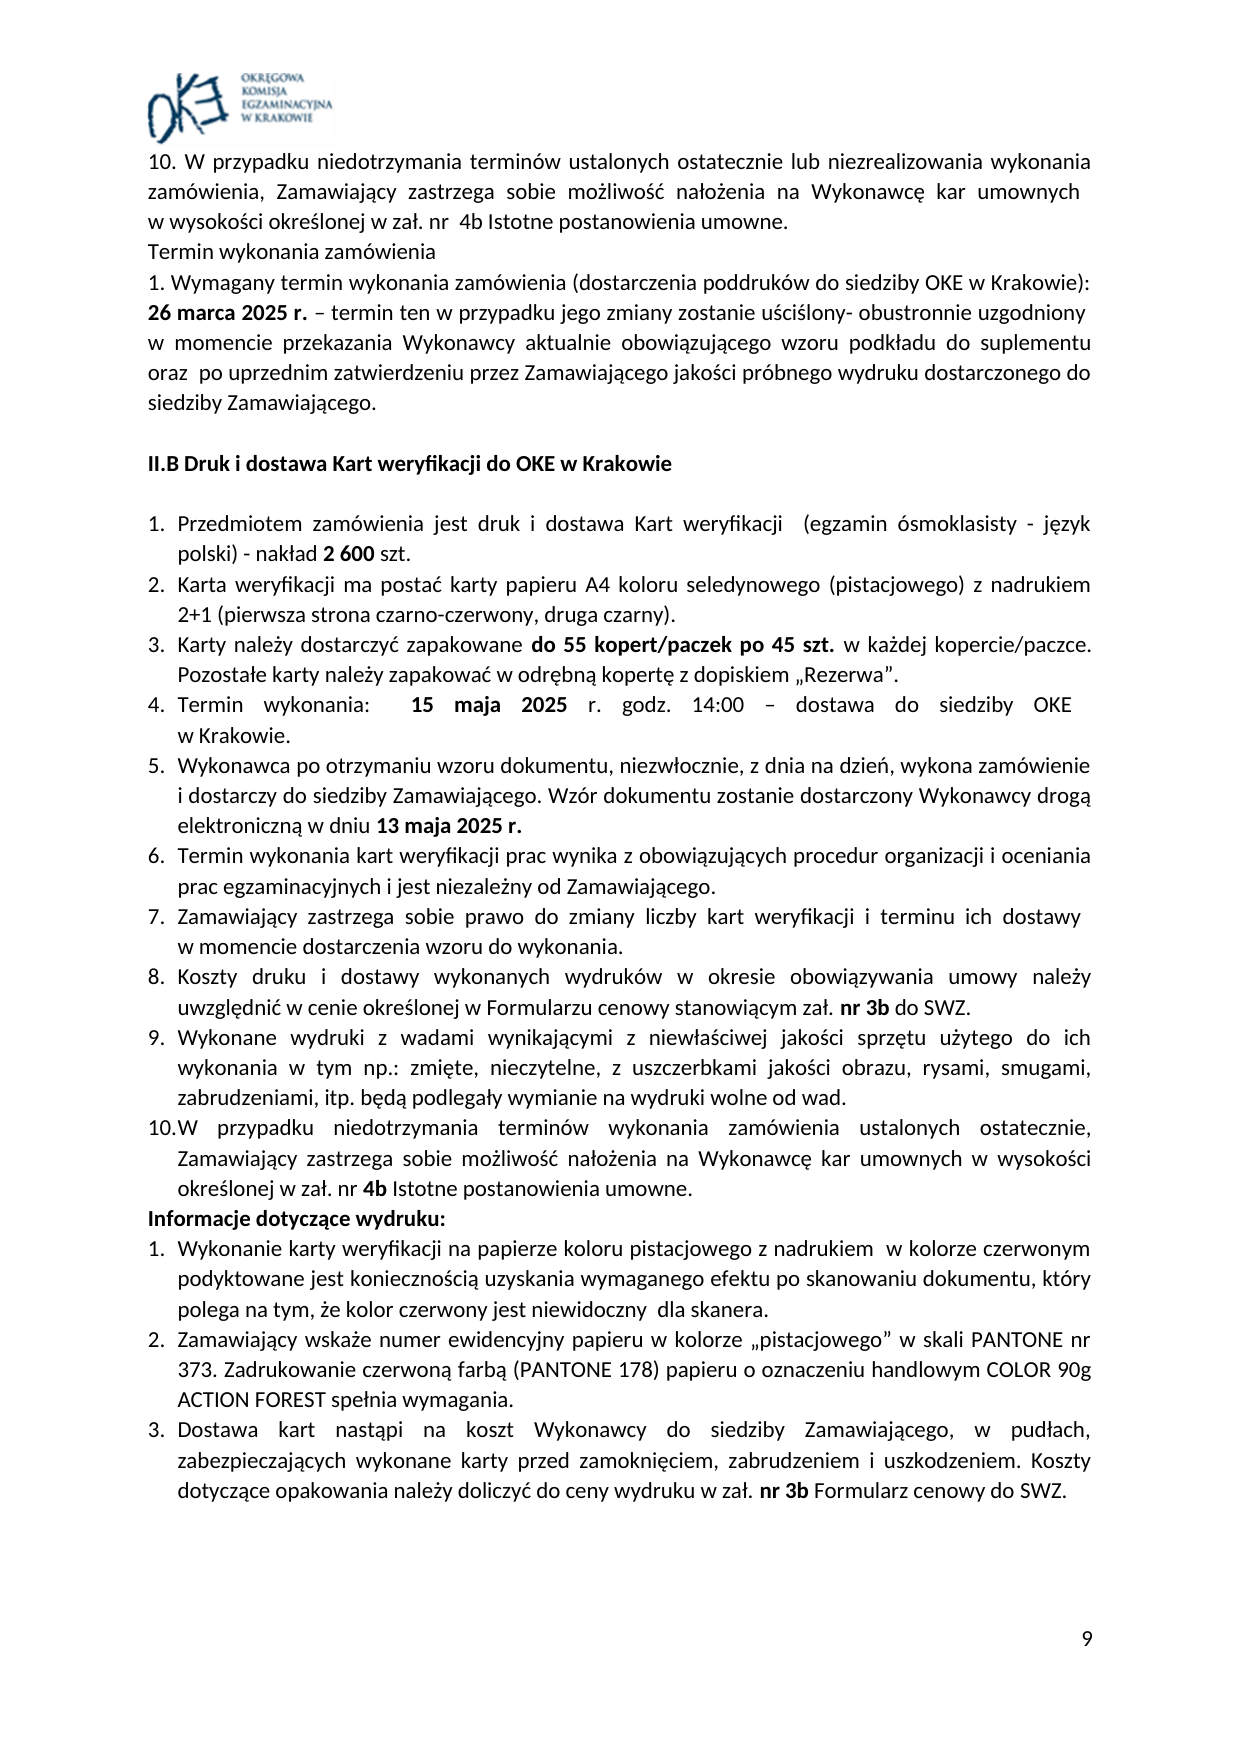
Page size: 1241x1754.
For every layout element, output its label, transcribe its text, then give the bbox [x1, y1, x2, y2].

list 9. Wykonane wydruki z wadami wynikającymi z niewłaściwej jakości sprzętu użytego do ich wykonania w tym np.: zmięte, nieczytelne, z uszczerbkami jakości obrazu, rysami, smugami, zabrudzeniami, itp. będą podlegały wymianie na wydruki wolne od wad. [148, 1023, 1093, 1111]
list 1. Przedmiotem zamówienia jest druk i dostawa Kart weryfikacji (egzamin ósmoklasisty - język polski) - nakład 2 600 szt. [148, 509, 1093, 567]
list 3. Dostawa kart nastąpi na koszt Wykonawcy do siedziby Zamawiającego, w pudłach, zabezpieczających wykonane karty przed zamoknięciem, zabrudzeniem i uszkodzeniem. Koszty dotyczące opakowania należy doliczyć do ceny wydruku w zał. nr 3b Formularz cenowy do SWZ. [148, 1416, 1093, 1504]
list Informacje dotyczące wydruku: [148, 1204, 1093, 1232]
text Termin wykonania zamówienia [148, 237, 1093, 265]
list 1. Wykonanie karty weryfikacji na papierze koloru pistacjowego z nadrukiem w kolorze czerwonym podyktowane jest koniecznością uzyskania wymaganego efektu po skanowaniu dokumentu, który polega na tym, że kolor czerwony jest niewidoczny dla skanera. [148, 1234, 1093, 1323]
list 2. Zamawiający wskaże numer ewidencyjny papieru w kolorze „pistacjowego” w skali PANTONE nr 373. Zadrukowanie czerwoną farbą (PANTONE 178) papieru o oznaczeniu handlowym COLOR 90g ACTION FOREST spełnia wymagania. [148, 1325, 1093, 1413]
text 1. Wymagany termin wykonania zamówienia (dostarczenia poddruków do siedziby OKE w Krakowie): 26 marca 2025 r. – termin ten w przypadku jego zmiany zostanie uściślony- obustronnie uzgodniony w momencie przekazania Wykonawcy aktualnie obowiązującego wzoru podkładu do suplementu oraz po uprzednim zatwierdzeniu przez Zamawiającego jakości próbnego wydruku dostarczonego do siedziby Zamawiającego. [148, 268, 1093, 416]
list 8. Koszty druku i dostawy wykonanych wydruków w okresie obowiązywania umowy należy uwzględnić w cenie określonej w Formularzu cenowy stanowiącym zał. nr 3b do SWZ. [148, 962, 1093, 1021]
list 7. Zamawiający zastrzega sobie prawo do zmiany liczby kart weryfikacji i terminu ich dostawy w momencie dostarczenia wzoru do wykonania. [148, 902, 1093, 960]
picture [147, 73, 336, 147]
text 10. W przypadku niedotrzymania terminów ustalonych ostatecznie lub niezrealizowania wykonania zamówienia, Zamawiający zastrzega sobie możliwość nałożenia na Wykonawcę kar umownych w wysokości określonej w zał. nr 4b Istotne postanowienia umowne. [148, 147, 1093, 235]
list 6. Termin wykonania kart weryfikacji prac wynika z obowiązujących procedur organizacji i oceniania prac egzaminacyjnych i jest niezależny od Zamawiającego. [148, 842, 1093, 900]
list 4. Termin wykonania: 15 maja 2025 r. godz. 14:00 – dostawa do siedziby OKE w Krakowie. [148, 691, 1093, 749]
list 10. W przypadku niedotrzymania terminów wykonania zamówienia ustalonych ostatecznie, Zamawiający zastrzega sobie możliwość nałożenia na Wykonawcę kar umownych w wysokości określonej w zał. nr 4b Istotne postanowienia umowne. [148, 1113, 1093, 1202]
list 3. Karty należy dostarczyć zapakowane do 55 kopert/paczek po 45 szt. w każdej kopercie/paczce. Pozostałe karty należy zapakować w odrębną kopertę z dopiskiem „Rezerwa”. [148, 630, 1093, 688]
list II.B Druk i dostawa Kart weryfikacji do OKE w Krakowie [148, 449, 1093, 477]
list 2. Karta weryfikacji ma postać karty papieru A4 koloru seledynowego (pistacjowego) z nadrukiem 2+1 (pierwsza strona czarno-czerwony, druga czarny). [148, 570, 1093, 628]
list 5. Wykonawca po otrzymaniu wzoru dokumentu, niezwłocznie, z dnia na dzień, wykona zamówienie i dostarczy do siedziby Zamawiającego. Wzór dokumentu zostanie dostarczony Wykonawcy drogą elektroniczną w dniu 13 maja 2025 r. [148, 751, 1093, 839]
